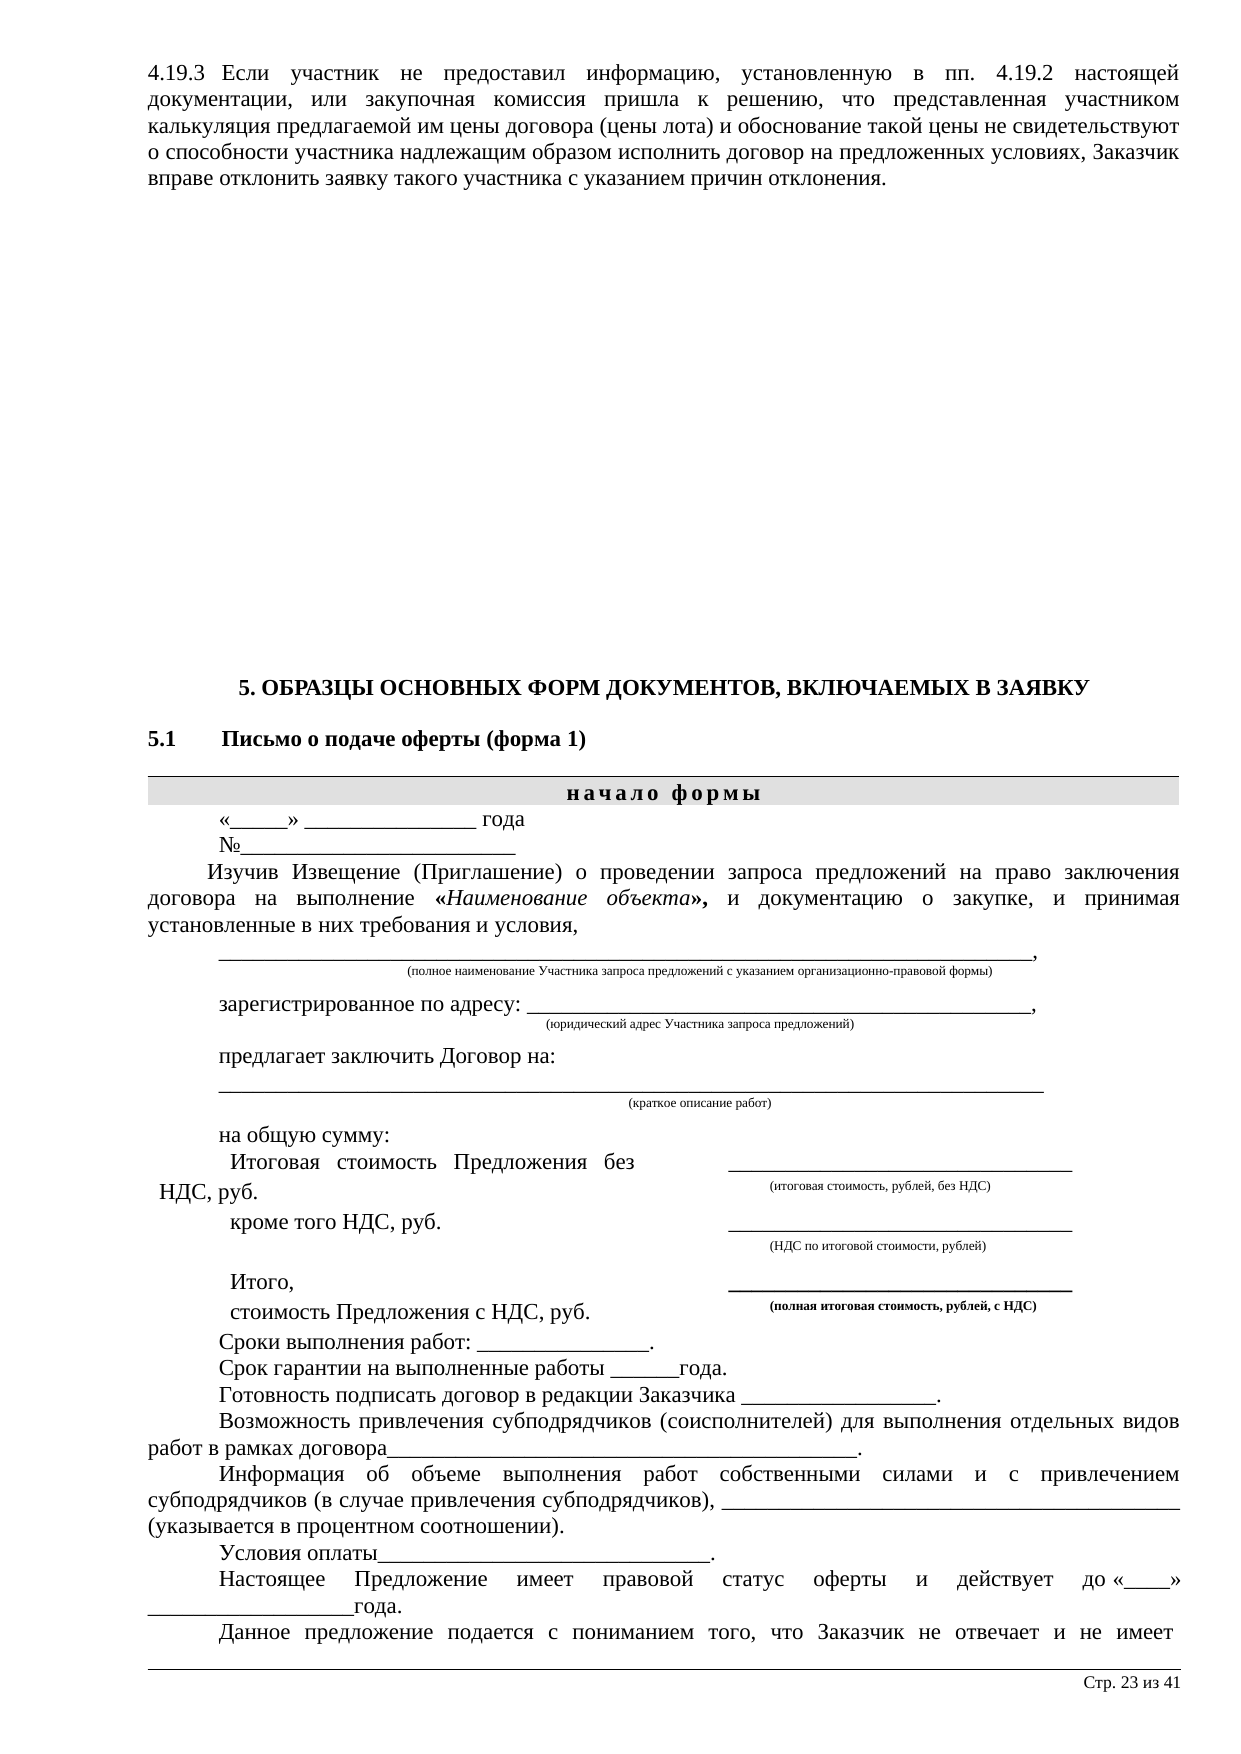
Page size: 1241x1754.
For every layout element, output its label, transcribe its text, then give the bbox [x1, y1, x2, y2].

text (полное наименование Участника запроса предложений с указанием организационно-правовой формы) [148, 963, 1181, 990]
text Срок гарантии на выполненные работы ______года. [148, 1354, 1181, 1381]
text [148, 1618, 1175, 1644]
table_cell Итого, стоимость Предложения с НДС, руб. [148, 1268, 646, 1328]
text №________________________ [148, 832, 635, 858]
text ________________________________________________________________________ [148, 1069, 1181, 1095]
text Настоящее Предложение имеет правовой статус оферты и действует до «____» __________________года. [148, 1565, 1181, 1618]
text предлагает заключить Договор на: [148, 1042, 1181, 1069]
table_cell кроме того НДС, руб. [148, 1208, 646, 1268]
text зарегистрированное по адресу: ____________________________________________, [148, 990, 1181, 1016]
text Изучив Извещение (Приглашение) о проведении запроса предложений на право заключения договора на выполнение «Наименование объекта», и документацию о закупке, и принимая установленные в них требования и условия, [148, 858, 1181, 937]
text на общую сумму: [148, 1121, 1181, 1148]
subtitle 5.1 Письмо о подаче оферты (форма 1) [148, 725, 1181, 752]
text (юридический адрес Участника запроса предложений) [148, 1016, 1181, 1042]
text начало формы [148, 777, 1179, 805]
table_header ______________________________ (итоговая стоимость, рублей, без НДС) [646, 1148, 1115, 1208]
table_cell ______________________________ (полная итоговая стоимость, рублей, с НДС) [646, 1268, 1115, 1328]
text Возможность привлечения субподрядчиков (соисполнителей) для выполнения отдельных видов работ в рамках договора_________________________________________. [148, 1407, 1181, 1460]
text Сроки выполнения работ: _______________. [148, 1328, 1181, 1354]
list Если участник не предоставил информацию, установленную в пп. 4.19.2 настоящей документации, или закупочная комиссия пришла к решению, что представленная участником калькуляция предлагаемой им цены договора (цены лота) и обоснование такой цены не свидетельствуют о способности участника надлежащим образом исполнить договор на предложенных условиях, Заказчик вправе отклонить заявку такого участника с указанием причин отклонения. [148, 59, 1181, 191]
text Условия оплаты_____________________________. [148, 1539, 1181, 1565]
table_header Итоговая стоимость Предложения без НДС, руб. [148, 1148, 646, 1208]
text Готовность подписать договор в редакции Заказчика _________________. [148, 1381, 1181, 1407]
text Информация об объеме выполнения работ собственными силами и с привлечением субподрядчиков (в случае привлечения субподрядчиков), ________________________________________ (указывается в процентном соотношении). [148, 1460, 1181, 1539]
text _______________________________________________________________________, [148, 937, 1181, 963]
subtitle 5. ОБРАЗЦЫ ОСНОВНЫХ ФОРМ ДОКУМЕНТОВ, ВКЛЮЧАЕМЫХ В ЗАЯВКУ [148, 674, 1181, 700]
table_cell ______________________________ (НДС по итоговой стоимости, рублей) [646, 1208, 1115, 1268]
text «_____» _______________ года [148, 805, 635, 832]
text (краткое описание работ) [148, 1095, 1181, 1121]
